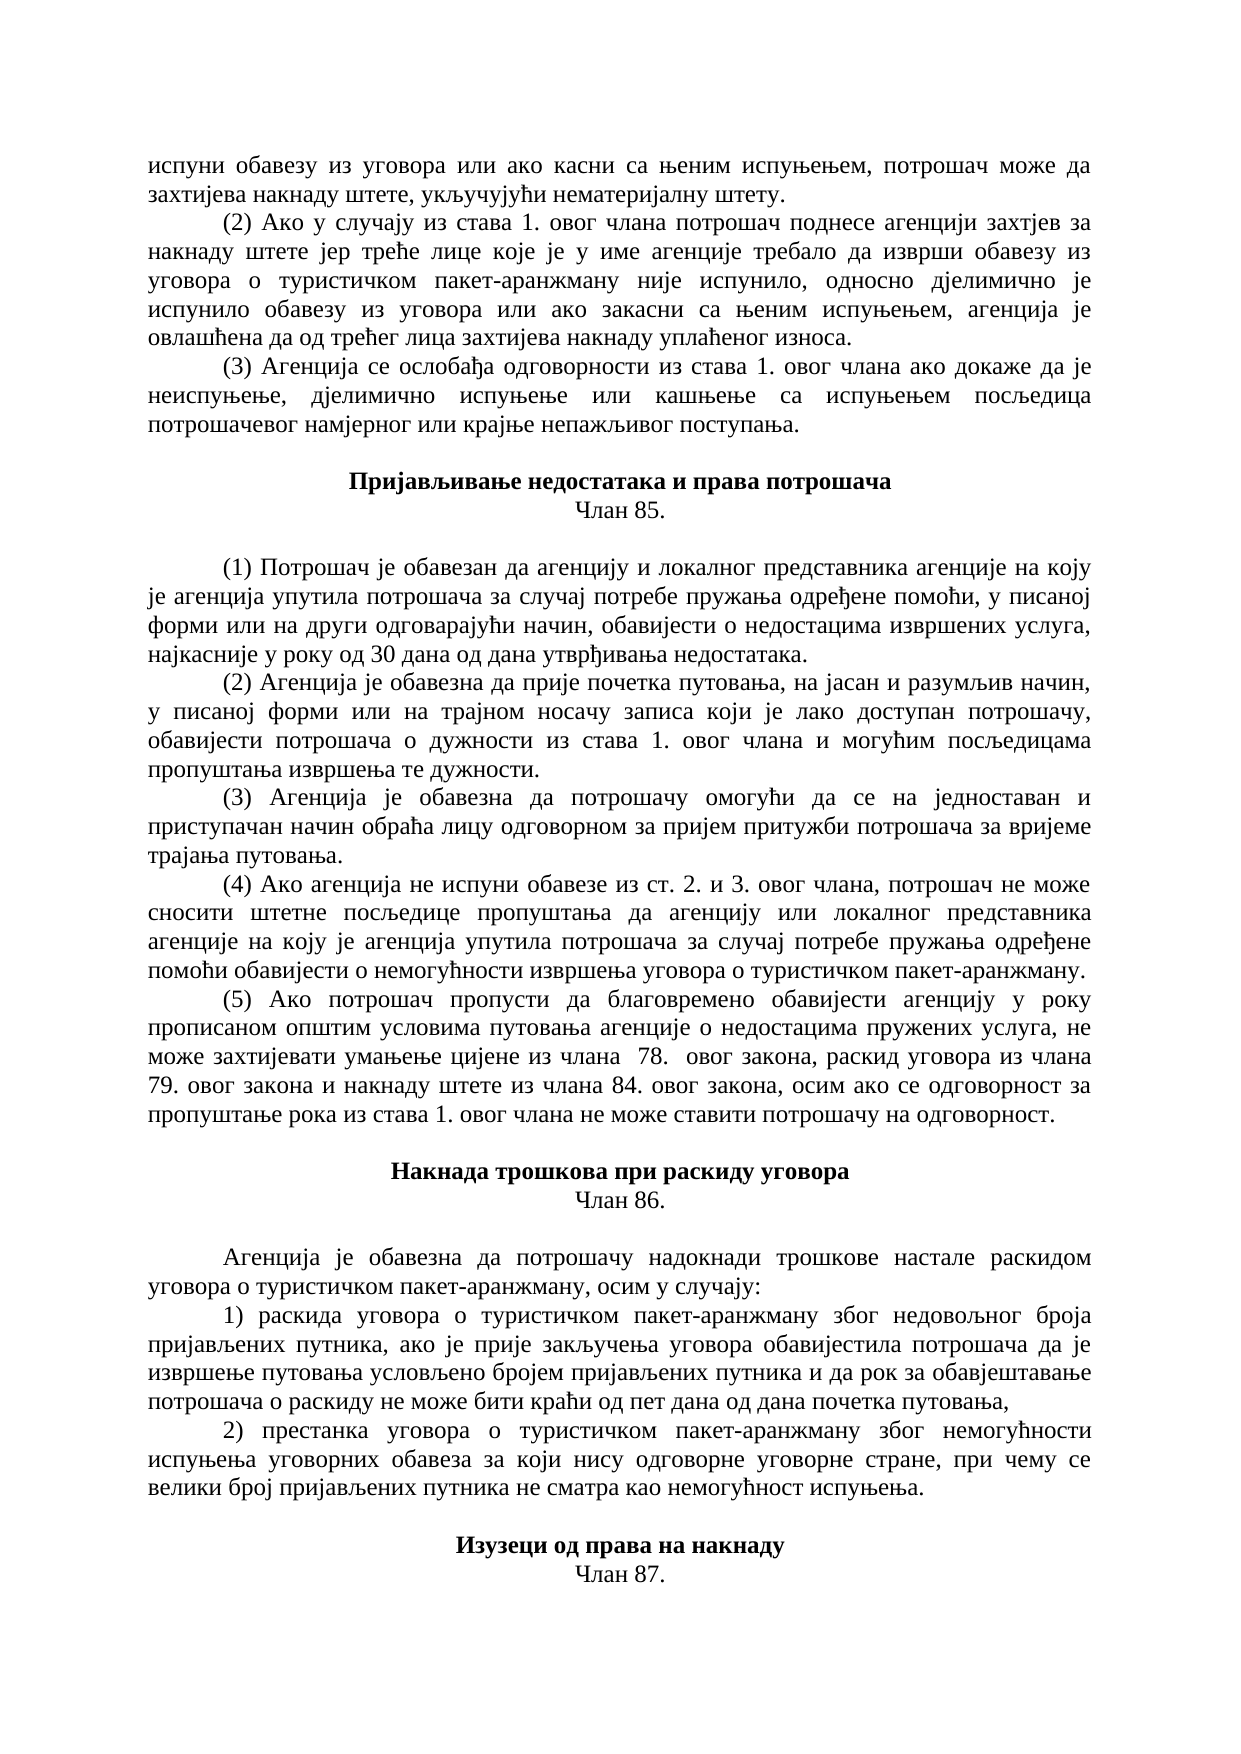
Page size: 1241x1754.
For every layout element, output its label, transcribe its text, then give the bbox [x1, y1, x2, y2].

text Изузеци од права на накнаду [148, 1530, 1092, 1559]
text (5) Ако потрошач пропусти да благовремено обавијести агенцију у року прописаном општим условима путовања агенције о недостацима пружених услуга, не може захтијевати умањење цијене из члана 78. овог закона, раскид уговора из члана 79. овог закона и накнаду штете из члана 84. овог закона, осим ако се одговорност за пропуштање рока из става 1. овог члана не може ставити потрошачу на одговорност. [148, 984, 1092, 1127]
text 1) раскида уговора о туристичком пакет-аранжману због недовољног броја пријављених путника, ако је прије закључења уговора обавијестила потрошача да је извршење путовања условљено бројем пријављених путника и да рок за обавјештавање потрошача о раскиду не може бити краћи од пет дана од дана почетка путовања, [148, 1300, 1092, 1415]
text Агенција је обавезна да потрошачу надокнади трошкове настале раскидом уговора о туристичком пакет-аранжману, осим у случају: [148, 1242, 1092, 1300]
text Накнада трошкова при раскиду уговора [148, 1156, 1092, 1185]
text (1) Потрошач је обавезан да агенцију и локалног представника агенције на коју је агенција упутила потрошача за случај потребе пружања одређене помоћи, у писаној форми или на други одговарајући начин, обавијести о недостацима извршених услуга, најкасније у року од 30 дана од дана утврђивања недостатака. [148, 552, 1092, 667]
text Члан 87. [148, 1559, 1092, 1587]
text Члан 85. [148, 495, 1092, 524]
text (3) Агенција је обавезна да потрошачу омогући да се на једноставан и приступачан начин обраћа лицу одговорном за пријем притужби потрошача за вријеме трајања путовања. [148, 782, 1092, 869]
text (3) Агенција се ослобађа одговорности из става 1. овог члана ако докаже да је неиспуњење, дјелимично испуњење или кашњење са испуњењем посљедица потрошачевог намјерног или крајње непажљивог поступања. [148, 351, 1092, 437]
text (2) Ако у случају из става 1. овог члана потрошач поднесе агенцији захтјев за накнаду штете јер треће лице које је у име агенције требало да изврши обавезу из уговора о туристичком пакет-аранжману није испунило, односно дјелимично је испунило обавезу из уговора или ако закасни са њеним испуњењем, агенција је овлашћена да од трећег лица захтијева накнаду уплаћеног износа. [148, 207, 1092, 351]
text Пријављивање недостатака и права потрошача [148, 466, 1092, 495]
text (4) Ако агенција не испуни обавезе из ст. 2. и 3. овог члана, потрошач не може сносити штетне посљедице пропуштања да агенцију или локалног представника агенције на коју је агенција упутила потрошача за случај потребе пружања одређене помоћи обавијести о немогућности извршења уговора о туристичком пакет-аранжману. [148, 869, 1092, 984]
text (2) Агенција је обавезна да прије почетка путовања, на јасан и разумљив начин, у писаној форми или на трајном носачу записа који је лако доступан потрошачу, обавијести потрошача о дужности из става 1. овог члана и могућим посљедицама пропуштања извршења те дужности. [148, 667, 1092, 782]
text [148, 150, 1092, 207]
text 2) престанка уговора о туристичком пакет-аранжману због немогућности испуњења уговорних обавеза за који нису одговорне уговорне стране, при чему се велики број пријављених путника не сматра као немогућност испуњења. [148, 1415, 1092, 1501]
text Члан 86. [148, 1185, 1092, 1214]
